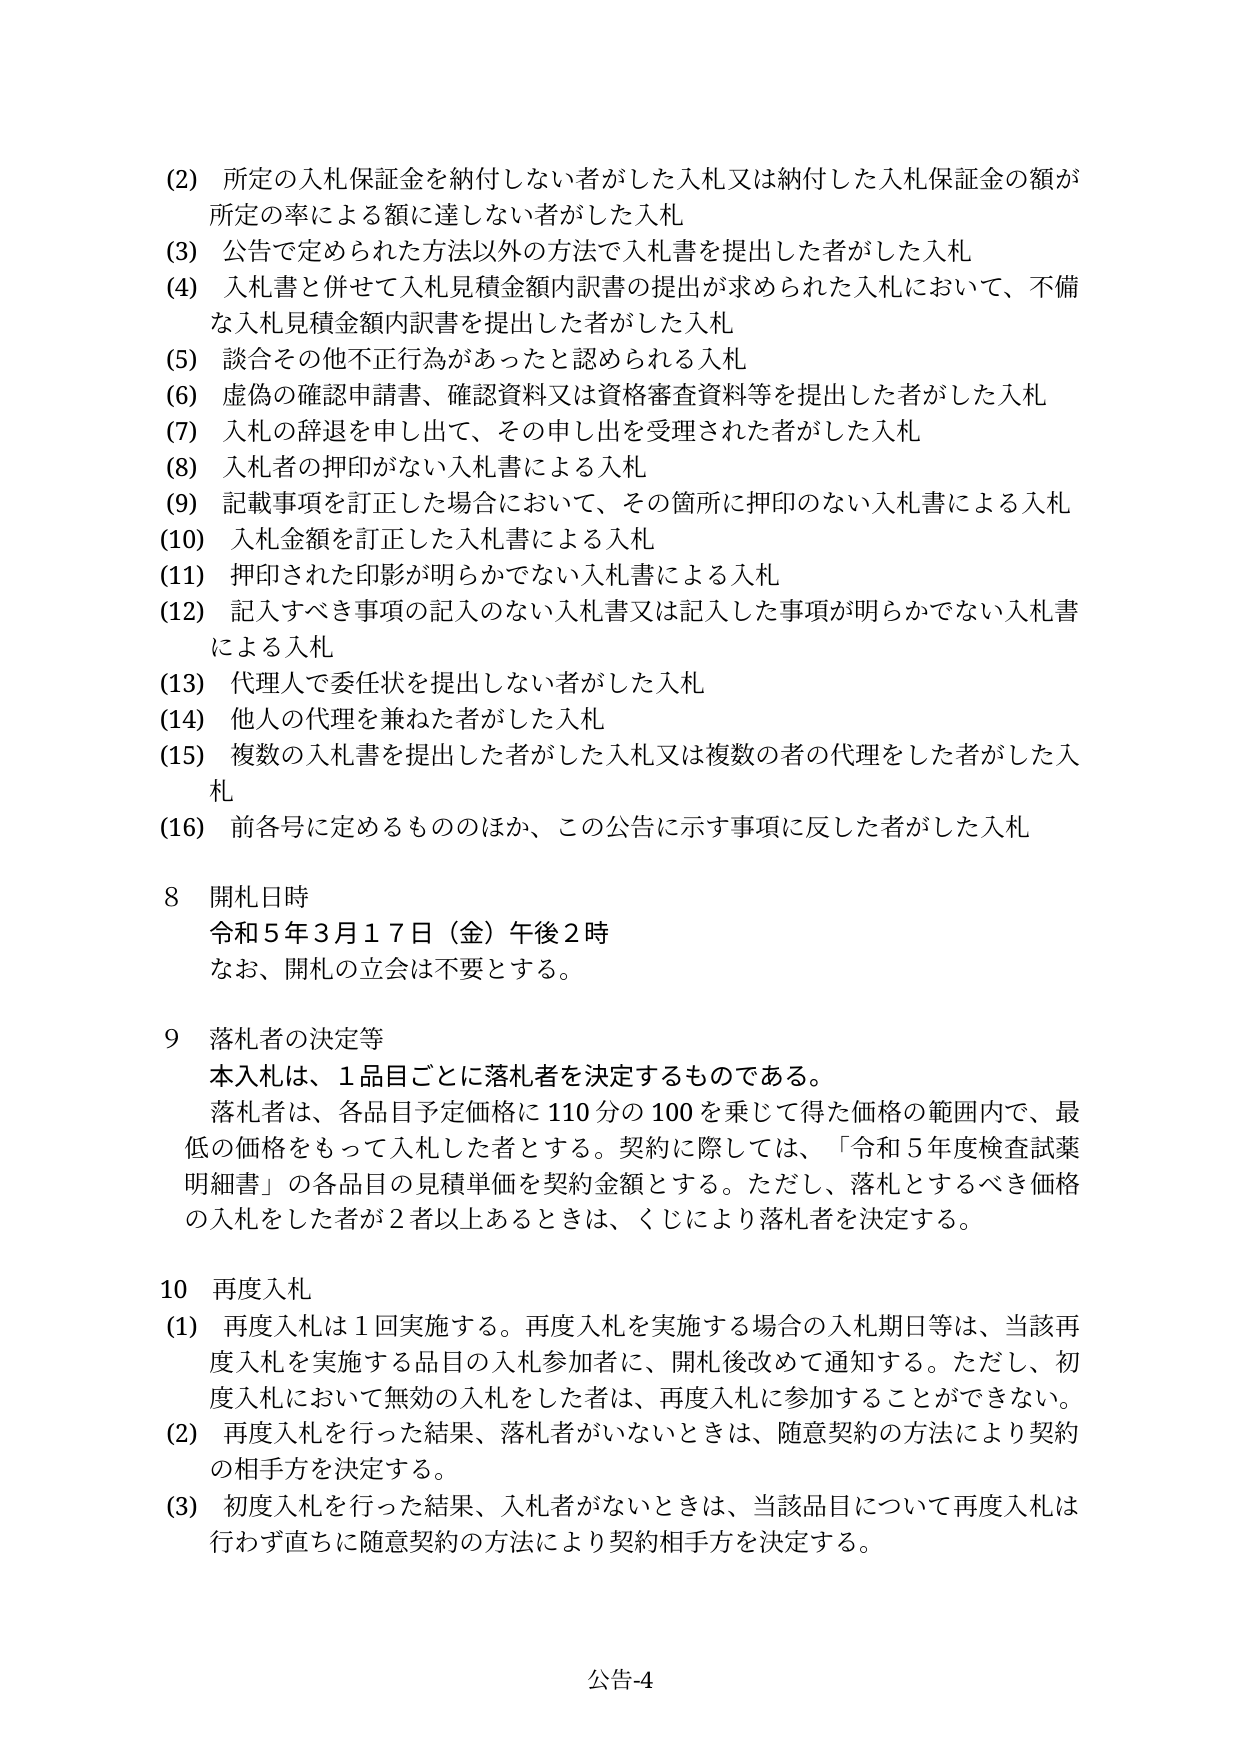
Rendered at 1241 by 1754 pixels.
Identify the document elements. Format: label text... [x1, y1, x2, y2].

text (15) 複数の入札書を提出した者がした入札又は複数の者の代理をした者がした入札 [159, 736, 1081, 808]
text 落札者は、各品目予定価格に110分の100を乗じて得た価格の範囲内で、最低の価格をもって入札した者とする。契約に際しては、「令和５年度検査試薬明細書」の各品目の見積単価を契約金額とする。ただし、落札とするべき価格の入札をした者が２者以上あるときは、くじにより落札者を決定する。 [159, 1092, 1081, 1236]
text 令和５年３月１７日（金）午後２時 [159, 914, 1081, 950]
text (5) 談合その他不正行為があったと認められる入札 [159, 339, 1081, 376]
text (3) 初度入札を行った結果、入札者がないときは、当該品目について再度入札は行わず直ちに随意契約の方法により契約相手方を決定する。 [159, 1486, 1081, 1558]
text (13) 代理人で委任状を提出しない者がした入札 [159, 664, 1081, 700]
text (4) 入札書と併せて入札見積金額内訳書の提出が求められた入札において、不備な入札見積金額内訳書を提出した者がした入札 [159, 267, 1081, 339]
text (16) 前各号に定めるもののほか、この公告に示す事項に反した者がした入札 [159, 808, 1081, 844]
text 10 再度入札 [159, 1270, 1081, 1306]
text (2) 所定の入札保証金を納付しない者がした入札又は納付した入札保証金の額が所定の率による額に達しない者がした入札 [159, 159, 1081, 231]
text (6) 虚偽の確認申請書、確認資料又は資格審査資料等を提出した者がした入札 [159, 376, 1081, 412]
text ９ 落札者の決定等 [159, 1020, 1081, 1056]
text (3) 公告で定められた方法以外の方法で入札書を提出した者がした入札 [159, 231, 1081, 267]
text (11) 押印された印影が明らかでない入札書による入札 [159, 556, 1081, 592]
text (14) 他人の代理を兼ねた者がした入札 [159, 700, 1081, 736]
text (7) 入札の辞退を申し出て、その申し出を受理された者がした入札 [159, 412, 1081, 448]
text (1) 再度入札は１回実施する。再度入札を実施する場合の入札期日等は、当該再度入札を実施する品目の入札参加者に、開札後改めて通知する。ただし、初度入札において無効の入札をした者は、再度入札に参加することができない。 [159, 1306, 1081, 1414]
text ８ 開札日時 [159, 878, 1081, 914]
text (8) 入札者の押印がない入札書による入札 [159, 448, 1081, 484]
text (9) 記載事項を訂正した場合において、その箇所に押印のない入札書による入札 [159, 484, 1081, 520]
text 本入札は、１品目ごとに落札者を決定するものである。 [159, 1056, 1081, 1092]
text (10) 入札金額を訂正した入札書による入札 [159, 520, 1081, 556]
text なお、開札の立会は不要とする。 [159, 950, 1081, 986]
text (2) 再度入札を行った結果、落札者がいないときは、随意契約の方法により契約の相手方を決定する。 [159, 1414, 1081, 1486]
text (12) 記入すべき事項の記入のない入札書又は記入した事項が明らかでない入札書による入札 [159, 592, 1081, 664]
